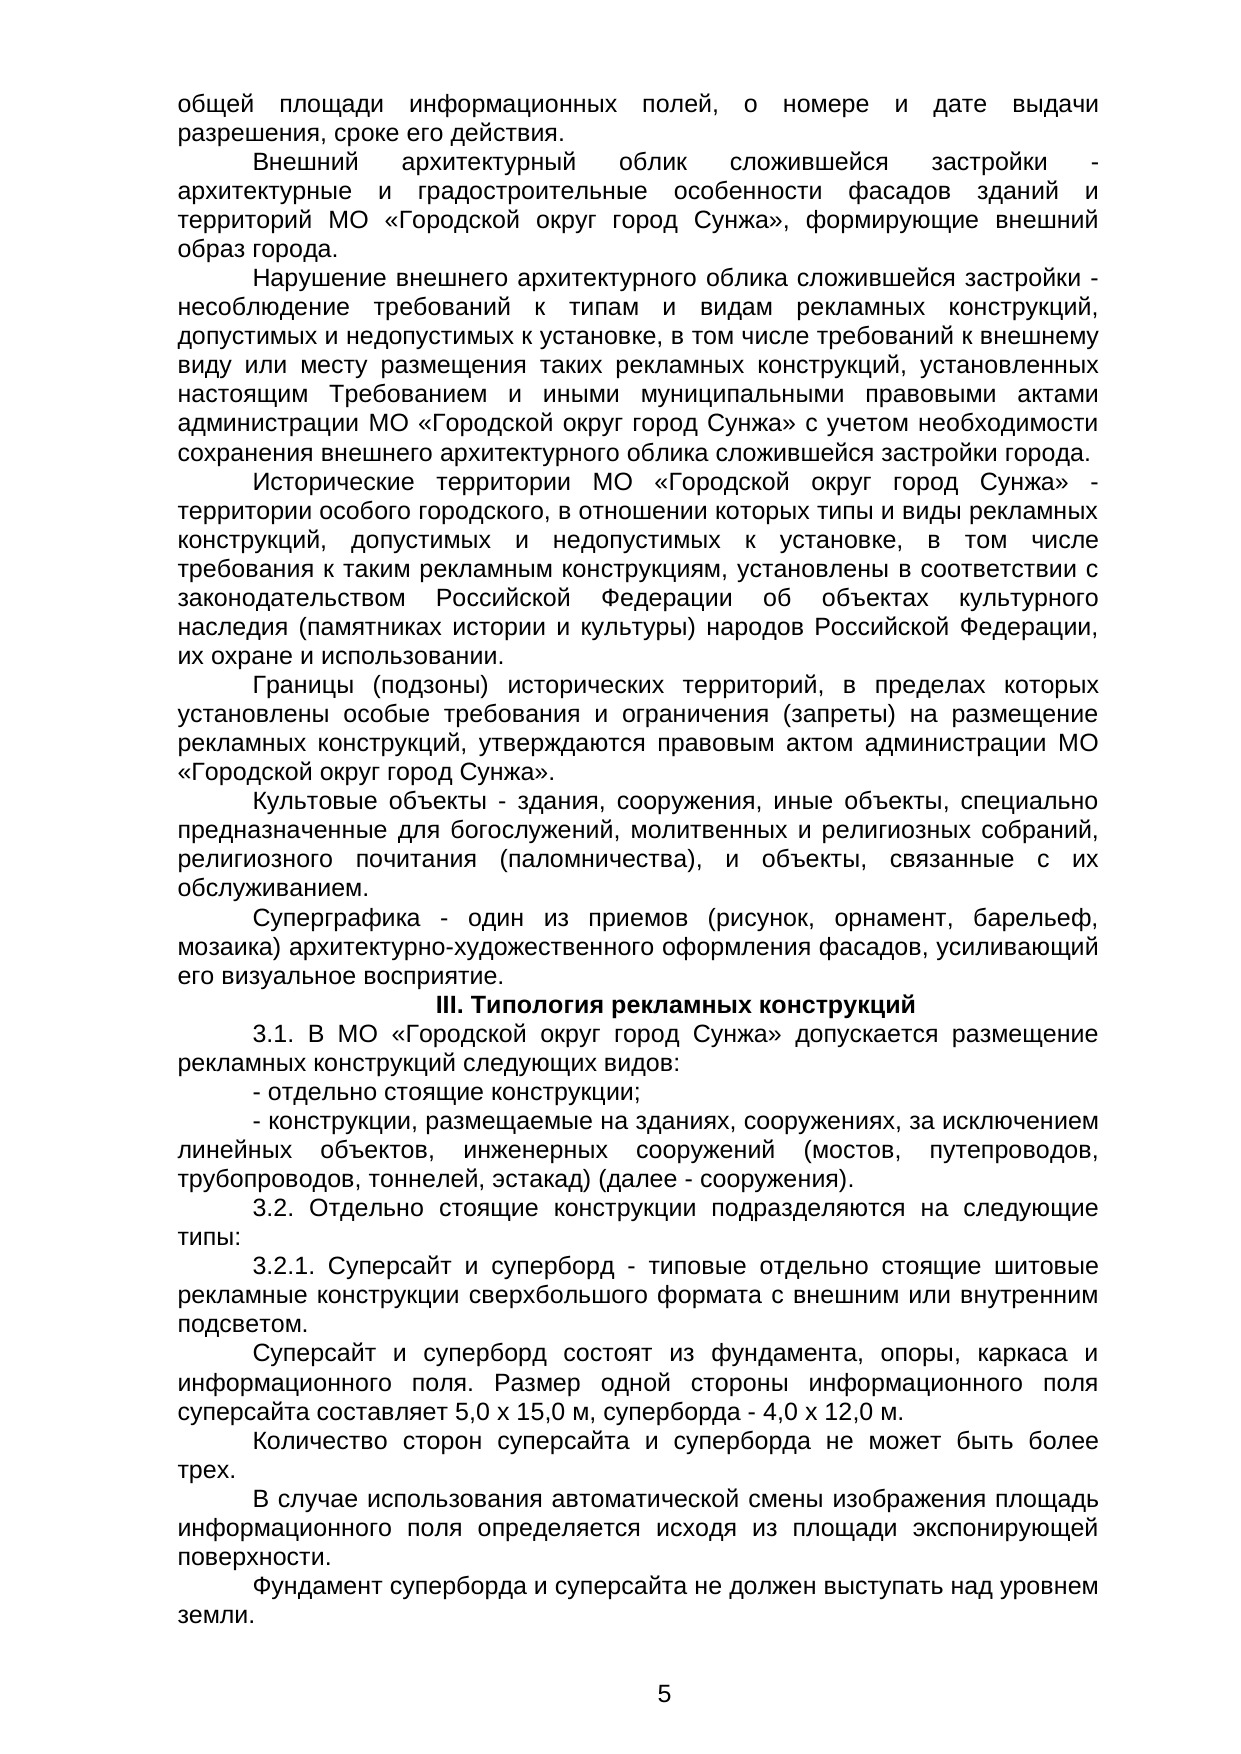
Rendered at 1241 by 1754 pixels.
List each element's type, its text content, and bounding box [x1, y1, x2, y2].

text Фундамент суперборда и суперсайта не должен выступать над уровнем земли. [177, 1571, 1100, 1629]
text Культовые объекты - здания, сооружения, иные объекты, специально предназначенные для богослужений, молитвенных и религиозных собраний, религиозного почитания (паломничества), и объекты, связанные с их обслуживанием. [177, 786, 1100, 902]
text 3.2.1. Суперсайт и суперборд - типовые отдельно стоящие шитовые рекламные конструкции сверхбольшого формата с внешним или внутренним подсветом. [177, 1251, 1100, 1338]
text Внешний архитектурный облик сложившейся застройки - архитектурные и градостроительные особенности фасадов зданий и территорий МО «Городской округ город Сунжа», формирующие внешний образ города. [177, 147, 1100, 263]
text Количество сторон суперсайта и суперборда не может быть более трех. [177, 1426, 1100, 1484]
text III. Типология рекламных конструкций [177, 989, 1100, 1019]
text Границы (подзоны) исторических территорий, в пределах которых установлены особые требования и ограничения (запреты) на размещение рекламных конструкций, утверждаются правовым актом администрации МО «Городской округ город Сунжа». [177, 670, 1100, 786]
text В случае использования автоматической смены изображения площадь информационного поля определяется исходя из площади экспонирующей поверхности. [177, 1484, 1100, 1571]
text Суперграфика - один из приемов (рисунок, орнамент, барельеф, мозаика) архитектурно-художественного оформления фасадов, усиливающий его визуальное восприятие. [177, 902, 1100, 989]
text 3.1. В МО «Городской округ город Сунжа» допускается размещение рекламных конструкций следующих видов: [177, 1019, 1100, 1077]
text - конструкции, размещаемые на зданиях, сооружениях, за исключением линейных объектов, инженерных сооружений (мостов, путепроводов, трубопроводов, тоннелей, эстакад) (далее - сооружения). [177, 1106, 1100, 1193]
text Суперсайт и суперборд состоят из фундамента, опоры, каркаса и информационного поля. Размер одной стороны информационного поля суперсайта составляет 5,0 х 15,0 м, суперборда - 4,0 х 12,0 м. [177, 1338, 1100, 1426]
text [177, 89, 1100, 147]
text Нарушение внешнего архитектурного облика сложившейся застройки - несоблюдение требований к типам и видам рекламных конструкций, допустимых и недопустимых к установке, в том числе требований к внешнему виду или месту размещения таких рекламных конструкций, установленных настоящим Требованием и иными муниципальными правовыми актами администрации МО «Городской округ город Сунжа» с учетом необходимости сохранения внешнего архитектурного облика сложившейся застройки города. [177, 263, 1100, 466]
text - отдельно стоящие конструкции; [177, 1077, 1100, 1106]
text Исторические территории МО «Городской округ город Сунжа» - территории особого городского, в отношении которых типы и виды рекламных конструкций, допустимых и недопустимых к установке, в том числе требования к таким рекламным конструкциям, установлены в соответствии с законодательством Российской Федерации об объектах культурного наследия (памятниках истории и культуры) народов Российской Федерации, их охране и использовании. [177, 466, 1100, 670]
text 3.2. Отдельно стоящие конструкции подразделяются на следующие типы: [177, 1193, 1100, 1251]
